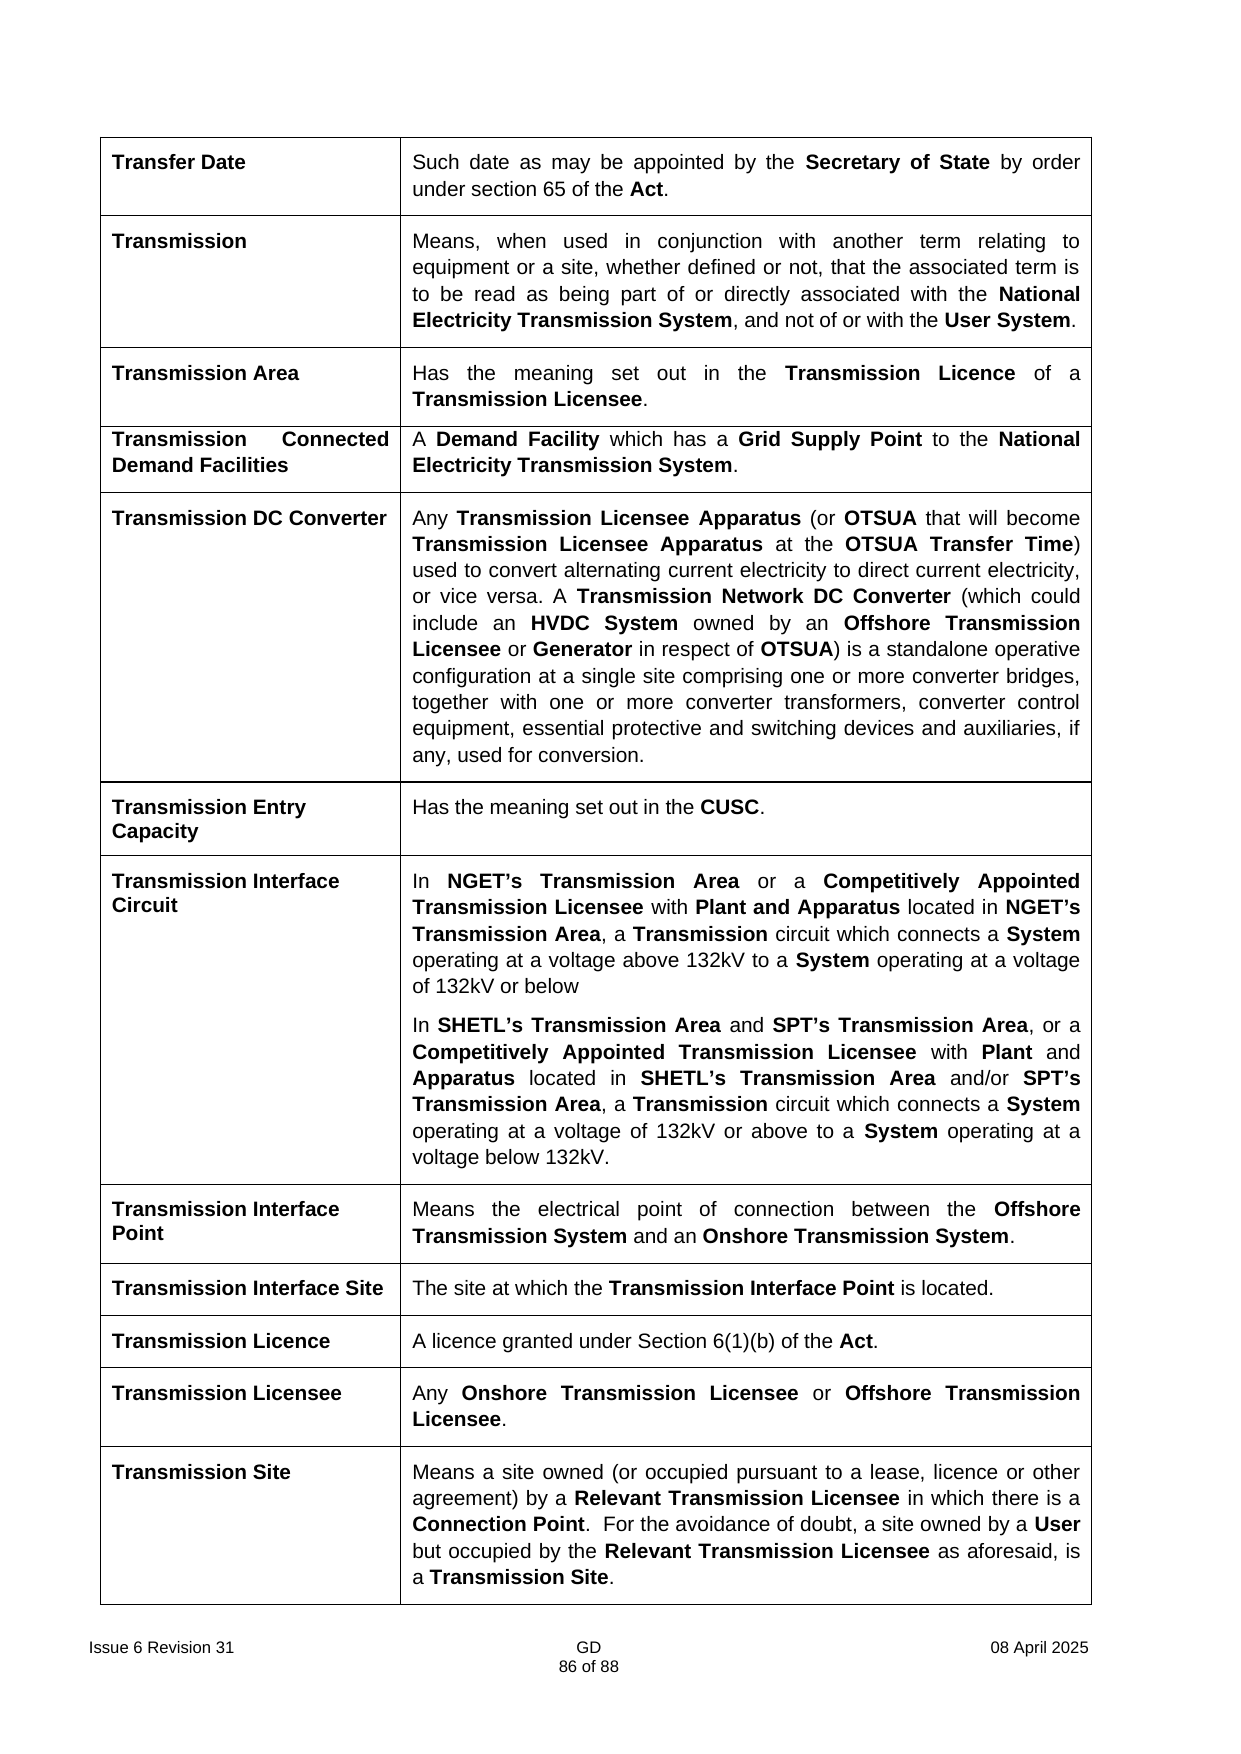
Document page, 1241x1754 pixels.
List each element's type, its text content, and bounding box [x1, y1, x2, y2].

table_cell Transmission DC Converter [101, 493, 400, 781]
table_cell Transfer Date [101, 138, 400, 215]
table_cell Means, when used in conjunction with another term relating to equipment or a site, whether defined or not, that the associated term is to be read as being part of or directly associated with the National Electricity Transmission System, and not of or with the User System. [401, 216, 1091, 347]
table_cell Transmission Connected Demand Facilities [101, 427, 400, 492]
table_cell Has the meaning set out in the Transmission Licence of a Transmission Licensee. [401, 348, 1091, 426]
table_cell In NGET’s Transmission Area or a Competitively Appointed Transmission Licensee with Plant and Apparatus located in NGET’s Transmission Area, a Transmission circuit which connects a System operating at a voltage above 132kV to a System operating at a voltage of 132kV or below In SHETL’s Transmission Area and SPT’s Transmission Area, or a Competitively Appointed Transmission Licensee with Plant and Apparatus located in SHETL’s Transmission Area and/or SPT’s Transmission Area, a Transmission circuit which connects a System operating at a voltage of 132kV or above to a System operating at a voltage below 132kV. [401, 856, 1091, 1184]
table_cell Transmission Licence [101, 1316, 400, 1367]
table_cell Transmission Licensee [101, 1368, 400, 1446]
table_cell Transmission Area [101, 348, 400, 426]
table_cell A Demand Facility which has a Grid Supply Point to the National Electricity Transmission System. [401, 427, 1091, 492]
table_cell Transmission Interface Site [101, 1264, 400, 1315]
table_cell Has the meaning set out in the CUSC. [401, 783, 1091, 855]
table_cell Transmission Site [101, 1447, 400, 1604]
table_cell Any Onshore Transmission Licensee or Offshore Transmission Licensee. [401, 1368, 1091, 1446]
table_cell A licence granted under Section 6(1)(b) of the Act. [401, 1316, 1091, 1367]
table_cell Means a site owned (or occupied pursuant to a lease, licence or other agreement) by a Relevant Transmission Licensee in which there is a Connection Point. For the avoidance of doubt, a site owned by a User but occupied by the Relevant Transmission Licensee as aforesaid, is a Transmission Site. [401, 1447, 1091, 1604]
table_cell Any Transmission Licensee Apparatus (or OTSUA that will become Transmission Licensee Apparatus at the OTSUA Transfer Time) used to convert alternating current electricity to direct current electricity, or vice versa. A Transmission Network DC Converter (which could include an HVDC System owned by an Offshore Transmission Licensee or Generator in respect of OTSUA) is a standalone operative configuration at a single site comprising one or more converter bridges, together with one or more converter transformers, converter control equipment, essential protective and switching devices and auxiliaries, if any, used for conversion. [401, 493, 1091, 781]
table_cell Transmission Interface Point [101, 1185, 400, 1262]
table_cell Transmission Interface Circuit [101, 856, 400, 1184]
table_cell Transmission [101, 216, 400, 347]
table_cell Transmission Entry Capacity [101, 783, 400, 855]
table_cell The site at which the Transmission Interface Point is located. [401, 1264, 1091, 1315]
table_cell Such date as may be appointed by the Secretary of State by order under section 65 of the Act. [401, 138, 1091, 215]
table_cell Means the electrical point of connection between the Offshore Transmission System and an Onshore Transmission System. [401, 1185, 1091, 1262]
